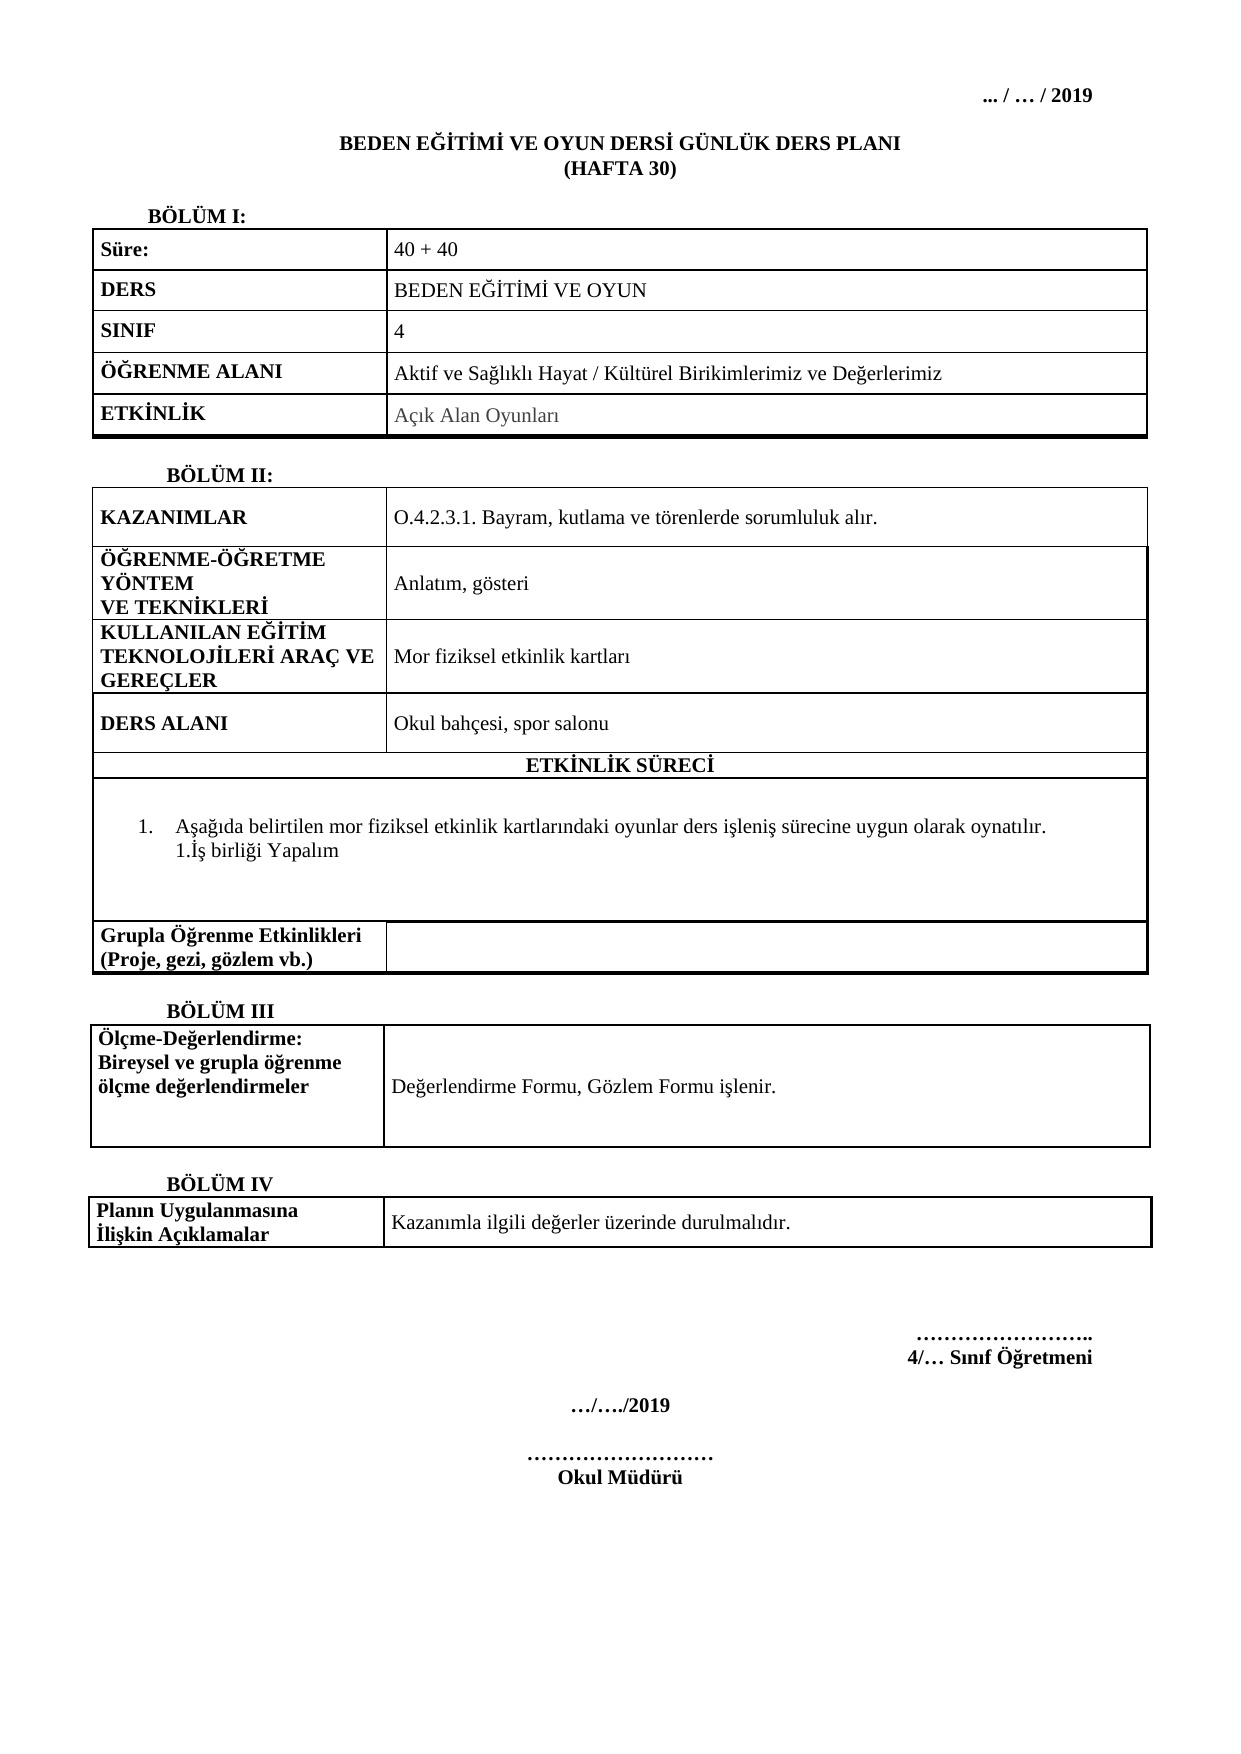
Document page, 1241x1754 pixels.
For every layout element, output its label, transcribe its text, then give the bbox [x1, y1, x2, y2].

text Okul Müdürü [148, 1465, 1093, 1489]
table_cell Okul bahçesi, spor salonu [387, 694, 1146, 752]
table_header Kazanımla ilgili değerler üzerinde durulmalıdır. [385, 1198, 1150, 1246]
subtitle BÖLÜM IV [148, 1172, 1093, 1196]
table_cell BEDEN EĞİTİMİ VE OYUN [388, 271, 1146, 310]
table_cell ETKİNLİK SÜRECİ [94, 753, 1146, 777]
table_cell 4 [388, 311, 1146, 352]
table_header 40 + 40 [388, 230, 1146, 269]
text (HAFTA 30) [148, 155, 1093, 179]
table_cell KULLANILAN EĞİTİM TEKNOLOJİLERİ ARAÇ VE GEREÇLER [93, 620, 386, 692]
table_cell [387, 923, 1146, 971]
table_cell DERS ALANI [94, 694, 386, 752]
text ... / … / 2019 [148, 83, 1093, 107]
table_header O.4.2.3.1. Bayram, kutlama ve törenlerde sorumluluk alır. [387, 488, 1147, 546]
text BÖLÜM II: [148, 463, 1093, 487]
text ……………………… [148, 1441, 1093, 1465]
table_header Planın Uygulanmasına İlişkin Açıklamalar [90, 1198, 383, 1246]
text BÖLÜM I: [148, 203, 1093, 228]
table_header Süre: [94, 230, 386, 269]
table_cell Aktif ve Sağlıklı Hayat / Kültürel Birikimlerimiz ve Değerlerimiz [388, 353, 1146, 393]
text …/…./2019 [148, 1393, 1093, 1417]
table_header Ölçme-Değerlendirme: Bireysel ve grupla öğrenme ölçme değerlendirmeler [92, 1026, 383, 1146]
text BEDEN EĞİTİMİ VE OYUN DERSİ GÜNLÜK DERS PLANI [148, 131, 1093, 155]
table_cell Grupla Öğrenme Etkinlikleri (Proje, gezi, gözlem vb.) [94, 922, 386, 971]
subtitle BÖLÜM III [148, 999, 1093, 1023]
table_cell SINIF [94, 311, 386, 352]
table_cell ÖĞRENME ALANI [94, 353, 386, 393]
table_cell Anlatım, gösteri [387, 547, 1146, 619]
table_cell Açık Alan Oyunları [388, 395, 1146, 434]
text …………………….. [148, 1321, 1093, 1344]
table_cell Aşağıda belirtilen mor fiziksel etkinlik kartlarındaki oyunlar ders işleniş sürecine uygun olarak oynatılır. 1.İş birliği Yapalım [94, 779, 1146, 920]
text 4/… Sınıf Öğretmeni [148, 1344, 1093, 1369]
table_cell DERS [94, 271, 386, 310]
table_cell Mor fiziksel etkinlik kartları [387, 620, 1146, 692]
table_cell ETKİNLİK [94, 395, 386, 434]
table_cell ÖĞRENME-ÖĞRETME YÖNTEM VE TEKNİKLERİ [93, 547, 386, 619]
table_header KAZANIMLAR [93, 488, 386, 546]
table_header Değerlendirme Formu, Gözlem Formu işlenir. [385, 1026, 1149, 1146]
